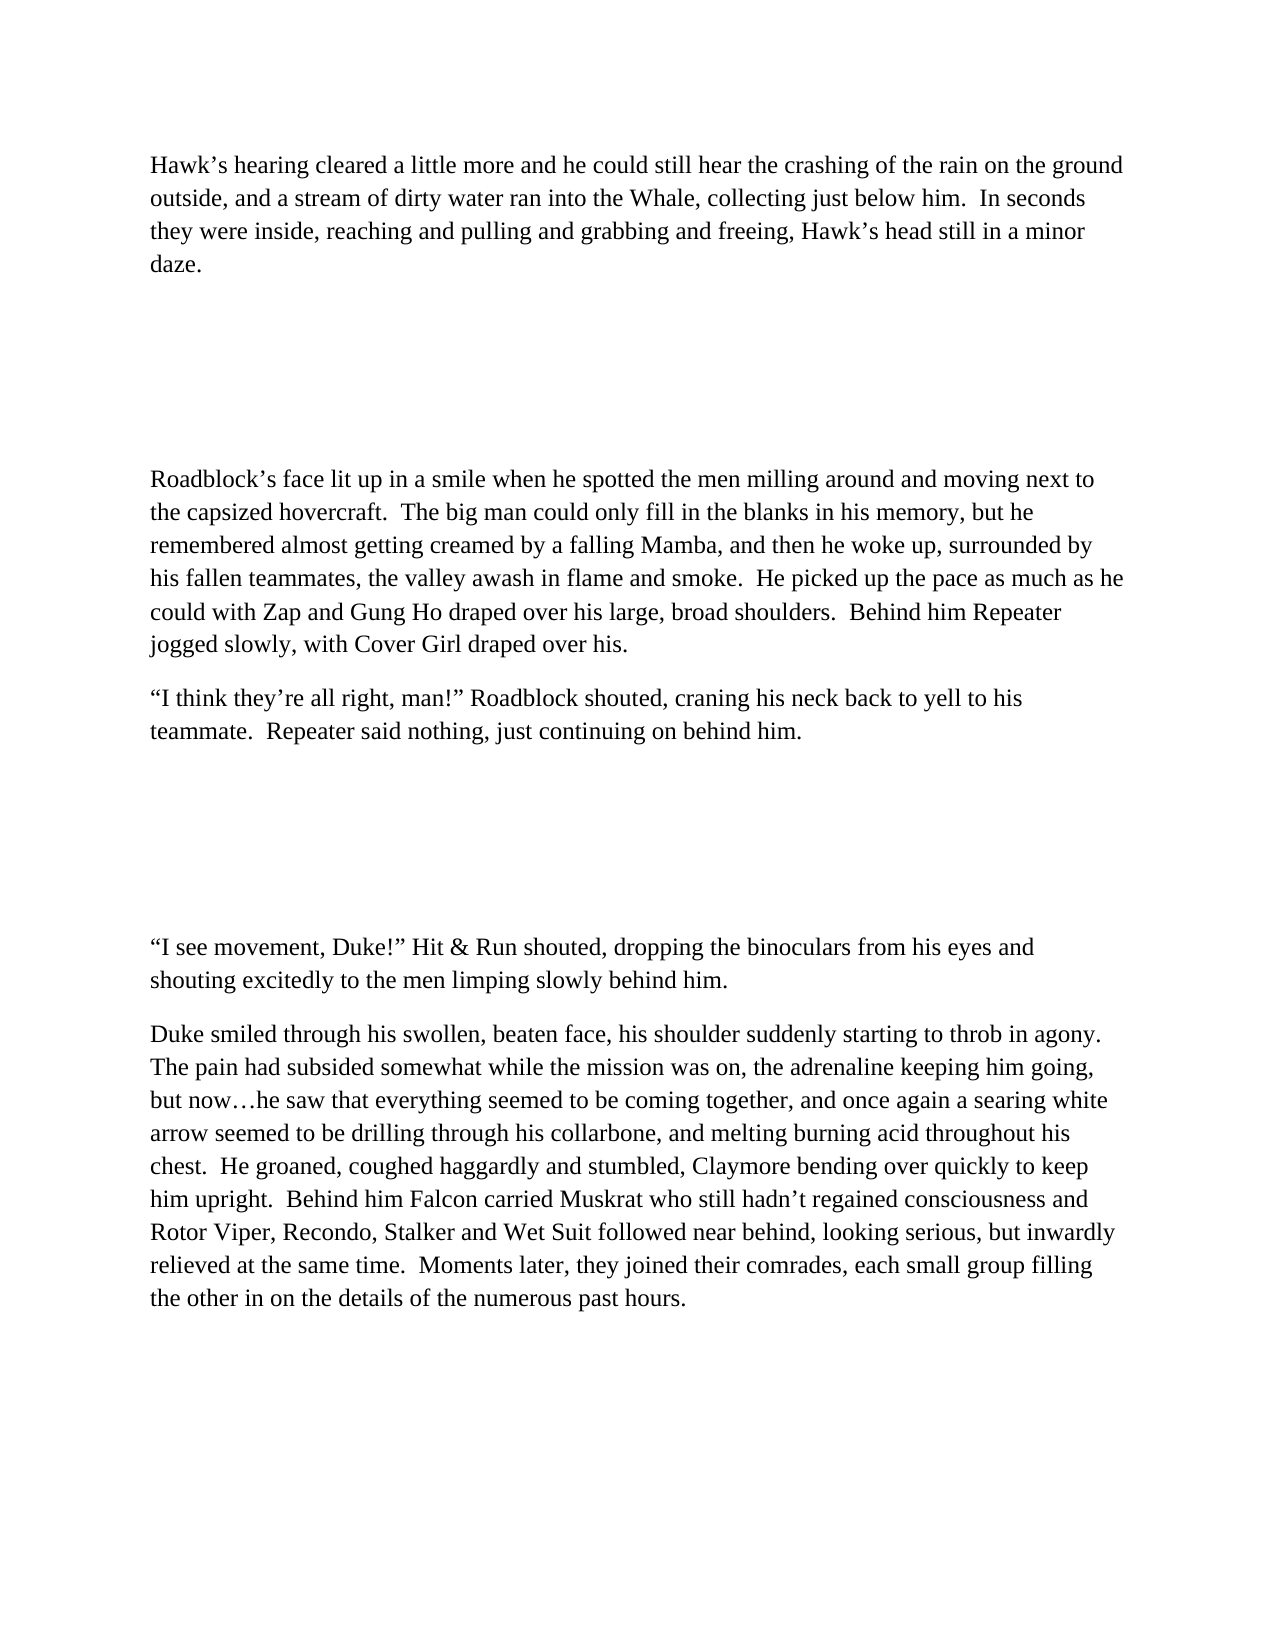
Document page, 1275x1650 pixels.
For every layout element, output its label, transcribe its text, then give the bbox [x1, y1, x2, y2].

text Duke smiled through his swollen, beaten face, his shoulder suddenly starting to throb in agony. The pain had subsided somewhat while the mission was on, the adrenaline keeping him going, but now…he saw that everything seemed to be coming together, and once again a searing white arrow seemed to be drilling through his collarbone, and melting burning acid throughout his chest. He groaned, coughed haggardly and stumbled, Claymore bending over quickly to keep him upright. Behind him Falcon carried Muskrat who still hadn’t regained consciousness and Rotor Viper, Recondo, Stalker and Wet Suit followed near behind, looking serious, but inwardly relieved at the same time. Moments later, they joined their comrades, each small group filling the other in on the details of the numerous past hours. [150, 1019, 1125, 1312]
text “I think they’re all right, man!” Roadblock shouted, craning his neck back to yell to his teammate. Repeater said nothing, just continuing on behind him. [150, 683, 1125, 745]
text Hawk’s hearing cleared a little more and he could still hear the crashing of the rain on the ground outside, and a stream of dirty water ran into the Whale, collecting just below him. In seconds they were inside, reaching and pulling and grabbing and freeing, Hawk’s head still in a minor daze. [150, 150, 1125, 278]
text “I see movement, Duke!” Hit & Run shouted, dropping the binoculars from his eyes and shouting excitedly to the men limping slowly behind him. [150, 932, 1125, 994]
text Roadblock’s face lit up in a smile when he spotted the men milling around and moving next to the capsized hovercraft. The big man could only fill in the blanks in his memory, but he remembered almost getting creamed by a falling Mamba, and then he woke up, surrounded by his fallen teammates, the valley awash in flame and smoke. He picked up the pace as much as he could with Zap and Gung Ho draped over his large, broad shoulders. Behind him Repeater jogged slowly, with Cover Girl draped over his. [150, 464, 1125, 658]
